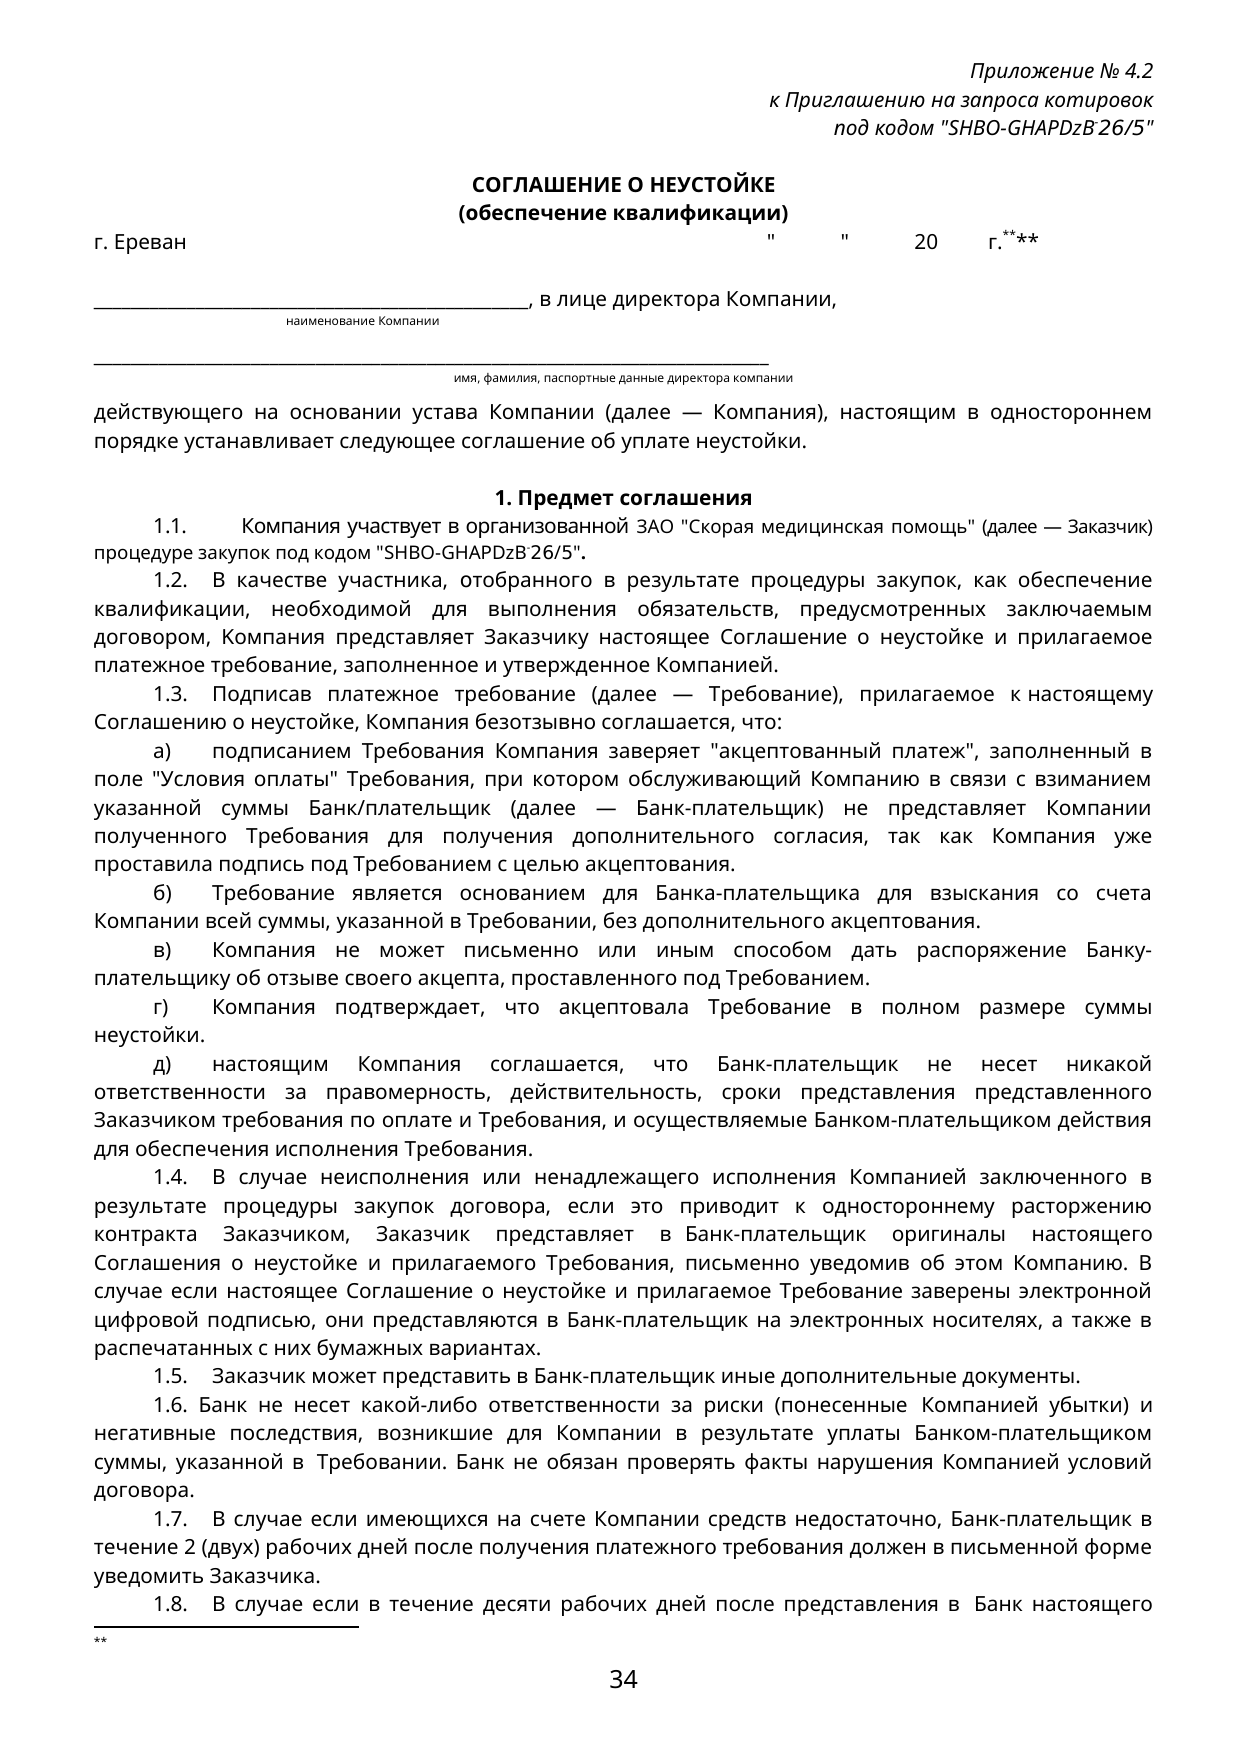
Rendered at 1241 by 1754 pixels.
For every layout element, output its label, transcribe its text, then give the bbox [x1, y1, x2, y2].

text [94, 1589, 1153, 1618]
text Приложение № 4.2 [94, 56, 1153, 85]
text 1.4. В случае неисполнения или ненадлежащего исполнения Компанией заключенного в результате процедуры закупок договора, если это приводит к одностороннему расторжению контракта Заказчиком, Заказчик представляет в Банк-плательщик оригиналы настоящего Соглашения о неустойке и прилагаемого Требования, письменно уведомив об этом Компанию. В случае если настоящее Соглашение о неустойке и прилагаемое Требование заверены электронной цифровой подписью, они представляются в Банк-плательщик на электронных носителях, а также в распечатанных с них бумажных вариантах. [94, 1162, 1153, 1362]
text б) Требование является основанием для Банка-плательщика для взыскания со счета Компании всей суммы, указанной в Требовании, без дополнительного акцептования. [94, 878, 1153, 935]
text г) Компания подтверждает, что акцептовала Требование в полном размере суммы неустойки. [94, 992, 1153, 1049]
text в) Компания не может письменно или иным способом дать распоряжение Банку-плательщику об отзыве своего акцепта, проставленного под Требованием. [94, 935, 1153, 992]
text 1.5. Заказчик может представить в Банк-плательщик иные дополнительные документы. [94, 1362, 1153, 1390]
table_header " " 20 г.** [581, 227, 1050, 255]
text _______________________________________________, в лице директора Компании, [94, 284, 1153, 312]
text 1. Предмет соглашения [94, 483, 1153, 511]
text имя, фамилия, паспортные данные директора компании [94, 369, 1153, 397]
text 1.6. Банк не несет какой-либо ответственности за риски (понесенные Компанией убытки) и негативные последствия, возникшие для Компании в результате уплаты Банком-плательщиком суммы, указанной в Требовании. Банк не обязан проверять факты нарушения Компанией условий договора. [94, 1390, 1153, 1504]
text 1.2. В качестве участника, օтобранного в результате процедуры закупок, как обеспечение квалификации, необходимой для выполнения обязательств, предусмотренных заключаемым договором, Kомпания представляет Заказчику настоящее Соглашение о неустойке и прилагаемое платежное требование, заполненное и утвержденное Компанией. [94, 565, 1153, 679]
text д) настоящим Компания соглашается, что Банк-плательщик не несет никакой ответственности за правомерность, действительность, сроки представления представленного Заказчиком требования по оплате и Требования, и осуществляемые Банком-плательщиком действия для обеспечения исполнения Требования. [94, 1049, 1153, 1162]
text _________________________________________________________________________ [94, 341, 1153, 369]
text наименование Компании [286, 312, 1153, 341]
text а) подписанием Требования Компания заверяет "акцептованный платеж", заполненный в поле "Условия оплаты" Требования, при котором обслуживающий Компанию в связи с взиманием указанной суммы Банк/плательщик (далее — Банк-плательщик) не представляет Компании полученного Требования для получения дополнительного согласия, так как Компания уже проставила подпись под Требованием с целью акцептования. [94, 736, 1153, 878]
text к Приглашению на запроса котировок под кодом "SHBO-GHAPDzB-26/5" [94, 85, 1153, 142]
text (обеспечение квалификации) [94, 198, 1153, 227]
table_header г. Ереван [83, 227, 581, 255]
text СОГЛАШЕНИЕ О НЕУСТОЙКЕ [94, 170, 1153, 198]
text 1.7. В случае если имеющихся на счете Компании средств недостаточно, Банк-плательщик в течение 2 (двух) рабочих дней после получения платежного требования должен в письменной форме уведомить Заказчика. [94, 1504, 1153, 1589]
text 1.1. Компания участвует в организованной ЗАО "Скорая медицинская помощь" (далее — Заказчик) процедуре закупок под кодом "SHBO-GHAPDzB-26/5". [94, 511, 1153, 565]
text действующего на основании устава Компании (далее — Компания), настоящим в одностороннем порядке устанавливает следующее соглашение об уплате неустойки. [94, 397, 1153, 454]
text 1.3. Подписав платежное требование (далее — Требование), прилагаемое к настоящему Соглашению о неустойке, Компания безотзывно соглашается, что: [94, 679, 1153, 736]
